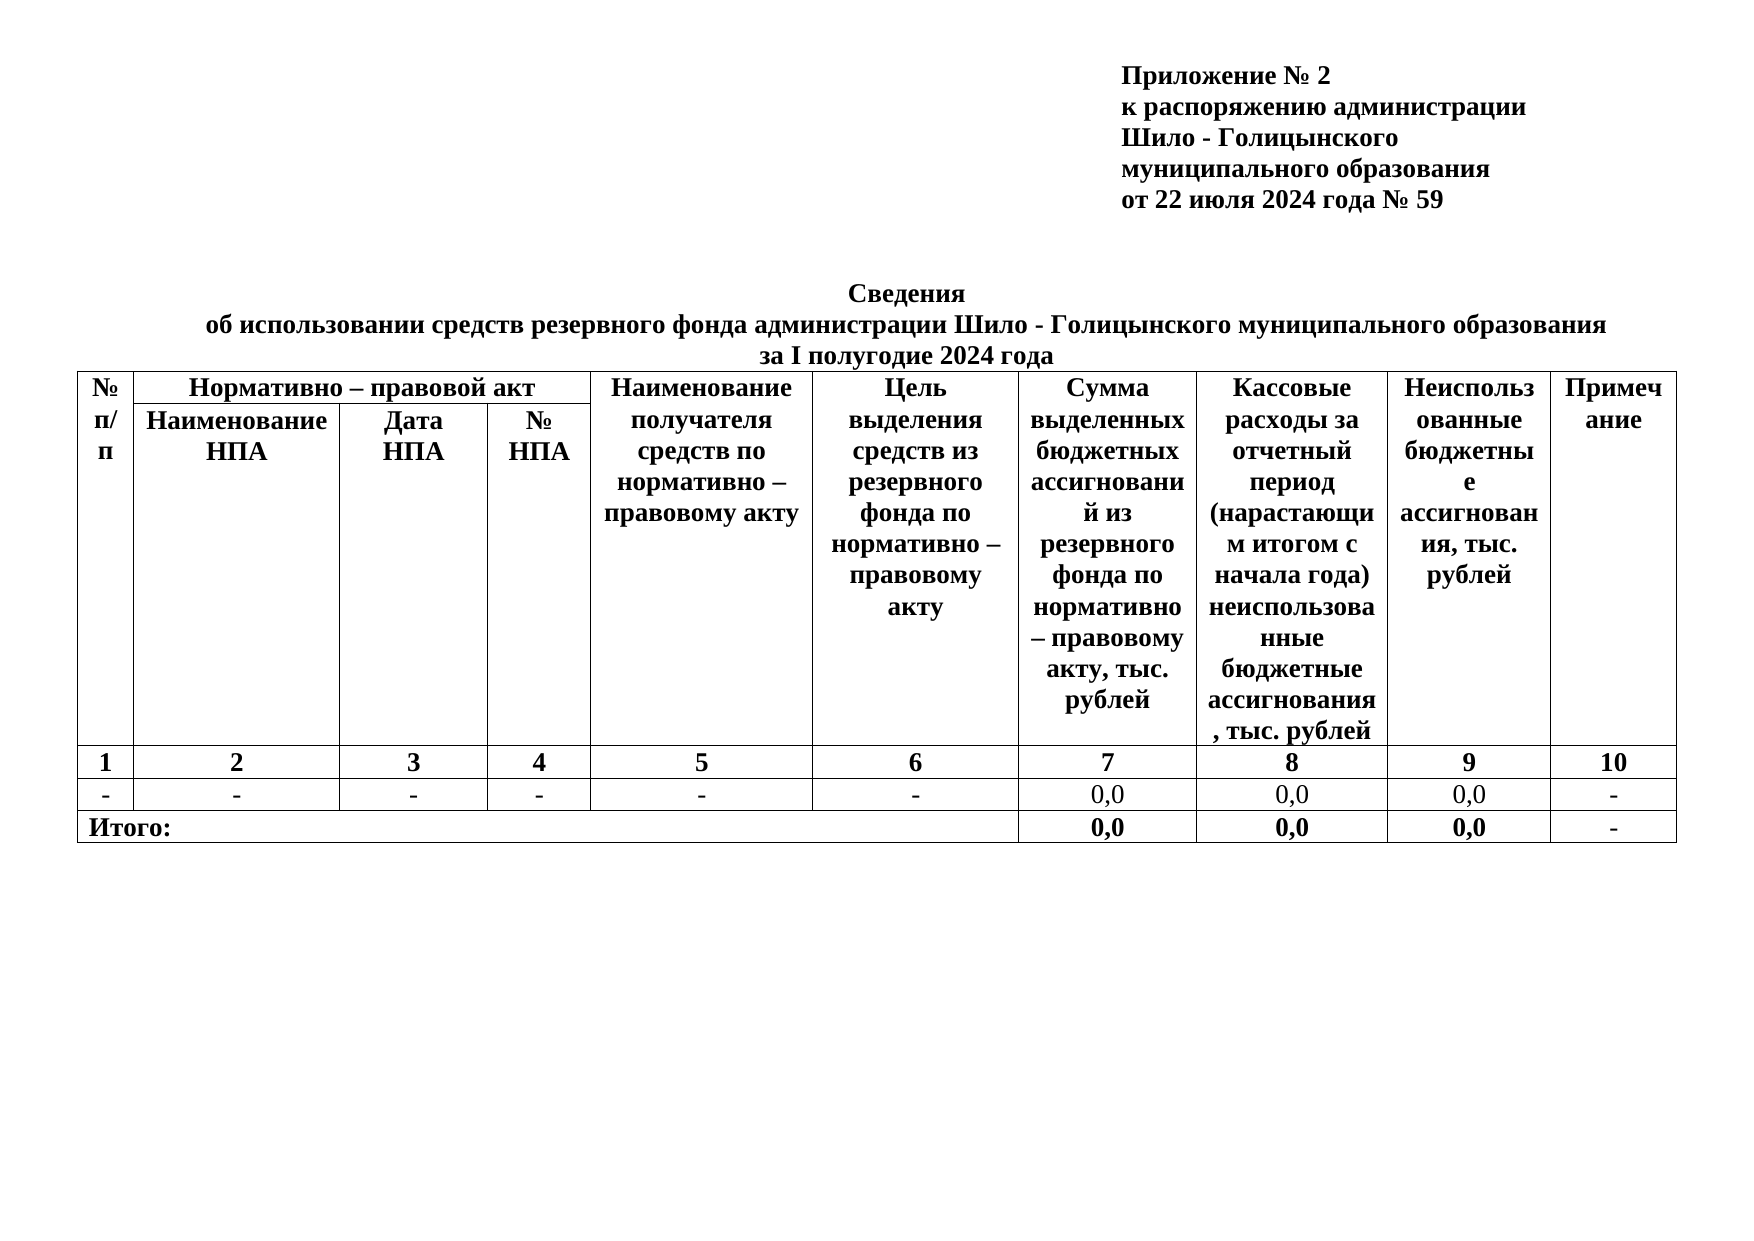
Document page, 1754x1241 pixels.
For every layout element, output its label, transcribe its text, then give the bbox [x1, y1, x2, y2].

table_cell 10 [1551, 746, 1676, 777]
text Шило - Голицынского [1047, 121, 1724, 152]
table_header Наименование получателя средств по нормативно – правовому акту [591, 372, 812, 745]
table_header Примечание [1551, 372, 1676, 745]
table_cell - [1551, 811, 1676, 842]
table_cell - [78, 779, 133, 810]
table_cell Итого: [78, 811, 1018, 842]
table_header Неиспользованные бюджетные ассигнования, тыс. рублей [1388, 372, 1550, 745]
text от 22 июля 2024 года № 59 [1047, 184, 1724, 215]
text за I полугодие 2024 года [89, 339, 1724, 371]
table_cell 9 [1388, 746, 1550, 777]
table_cell 0,0 [1388, 779, 1550, 810]
text Сведения [89, 277, 1724, 308]
table_cell - [813, 779, 1018, 810]
text муниципального образования [1047, 152, 1724, 184]
table_cell 0,0 [1197, 811, 1387, 842]
table_cell 0,0 [1019, 811, 1196, 842]
table_cell 2 [134, 746, 339, 777]
table_header Нормативно – правовой акт [134, 372, 590, 403]
table_cell - [340, 779, 487, 810]
table_cell 6 [813, 746, 1018, 777]
table_header Сумма выделенных бюджетных ассигнований из резервного фонда по нормативно – правовому акту, тыс. рублей [1019, 372, 1196, 745]
table_cell 4 [488, 746, 590, 777]
table_cell 8 [1197, 746, 1387, 777]
table_cell - [1551, 779, 1676, 810]
table_cell 3 [340, 746, 487, 777]
table_cell 5 [591, 746, 812, 777]
table_cell - [134, 779, 339, 810]
text к распоряжению администрации [1047, 90, 1724, 121]
table_cell Наименование НПА [134, 404, 339, 745]
text об использовании средств резервного фонда администрации Шило - Голицынского муниципального образования [89, 308, 1724, 339]
table_cell № НПА [488, 404, 590, 745]
table_cell Дата НПА [340, 404, 487, 745]
table_cell 7 [1019, 746, 1196, 777]
table_header № п/п [78, 372, 133, 745]
table_cell - [488, 779, 590, 810]
table_cell 0,0 [1197, 779, 1387, 810]
text Приложение № 2 [1121, 59, 1724, 90]
table_cell 1 [78, 746, 133, 777]
table_header Кассовые расходы за отчетный период (нарастающим итогом с начала года) неиспользованные бюджетные ассигнования, тыс. рублей [1197, 372, 1387, 745]
table_cell 0,0 [1388, 811, 1550, 842]
table_cell - [591, 779, 812, 810]
table_cell 0,0 [1019, 779, 1196, 810]
table_header Цель выделения средств из резервного фонда по нормативно – правовому акту [813, 372, 1018, 745]
